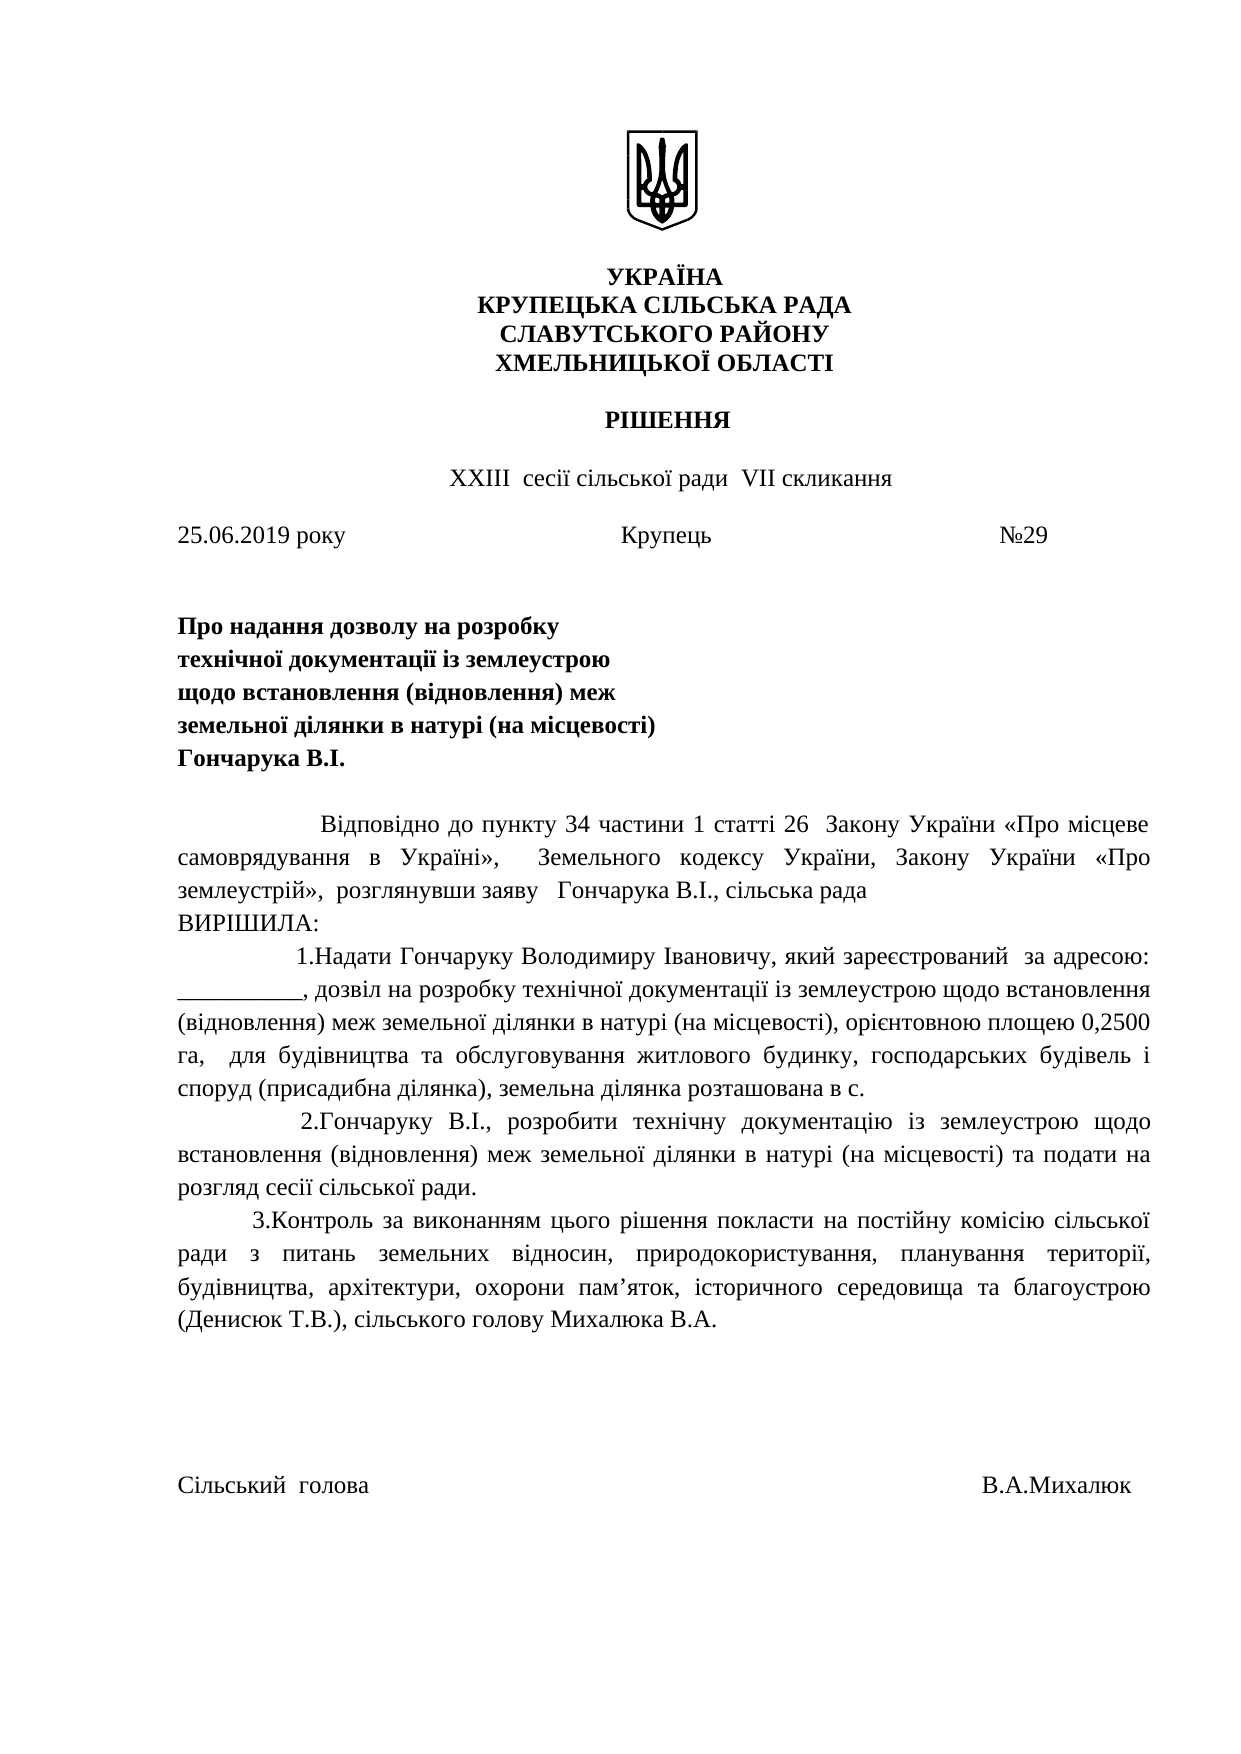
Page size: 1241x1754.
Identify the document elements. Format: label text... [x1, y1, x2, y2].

text ХМЕЛЬНИЦЬКОЇ ОБЛАСТІ [177, 348, 1152, 377]
text ВИРІШИЛА: [177, 908, 1152, 937]
text УКРАЇНА [177, 262, 1152, 291]
text 25.06.2019 року Крупець №29 [177, 521, 1152, 549]
text щодо встановлення (відновлення) меж [177, 677, 1152, 706]
text СЛАВУТСЬКОГО РАЙОНУ [177, 319, 1152, 348]
text 3.Контроль за виконанням цього рішення покласти на постійну комісію сільської ради з питань земельних відносин, природокористування, планування території, будівництва, архітектури, охорони пам’яток, історичного середовища та благоустрою (Денисюк Т.В.), сільського голову Михалюка В.А. [177, 1206, 1152, 1333]
text технічної документації із землеустрою [177, 644, 1152, 673]
text земельної ділянки в натурі (на місцевості) [177, 710, 1152, 739]
text КРУПЕЦЬКА СІЛЬСЬКА РАДА [177, 291, 1152, 319]
text РІШЕННЯ [177, 406, 1152, 434]
text Про надання дозволу на розробку [177, 611, 1152, 640]
text 2.Гончаруку В.І., розробити технічну документацію із землеустрою щодо встановлення (відновлення) меж земельної ділянки в натурі (на місцевості) та подати на розгляд сесії сільської ради. [177, 1106, 1152, 1201]
text ХХІІІ сесії сільської ради VІІ скликання [177, 463, 1152, 492]
text Відповідно до пункту 34 частини 1 статті 26 Закону України «Про місцеве самоврядування в Україні», Земельного кодексу України, Закону України «Про землеустрій», розглянувши заяву Гончарука В.І., сільська рада [177, 809, 1152, 904]
text 1.Надати Гончаруку Володимиру Івановичу, який зареєстрований за адресою: __________, дозвіл на розробку технічної документації із землеустрою щодо встановлення (відновлення) меж земельної ділянки в натурі (на місцевості), орієнтовною площею 0,2500 га, для будівництва та обслуговування житлового будинку, господарських будівель і споруд (присадибна ділянка), земельна ділянка розташована в с. [177, 941, 1152, 1102]
text Гончарука В.І. [177, 743, 1152, 772]
text Сільський голова В.А.Михалюк [177, 1470, 1152, 1498]
